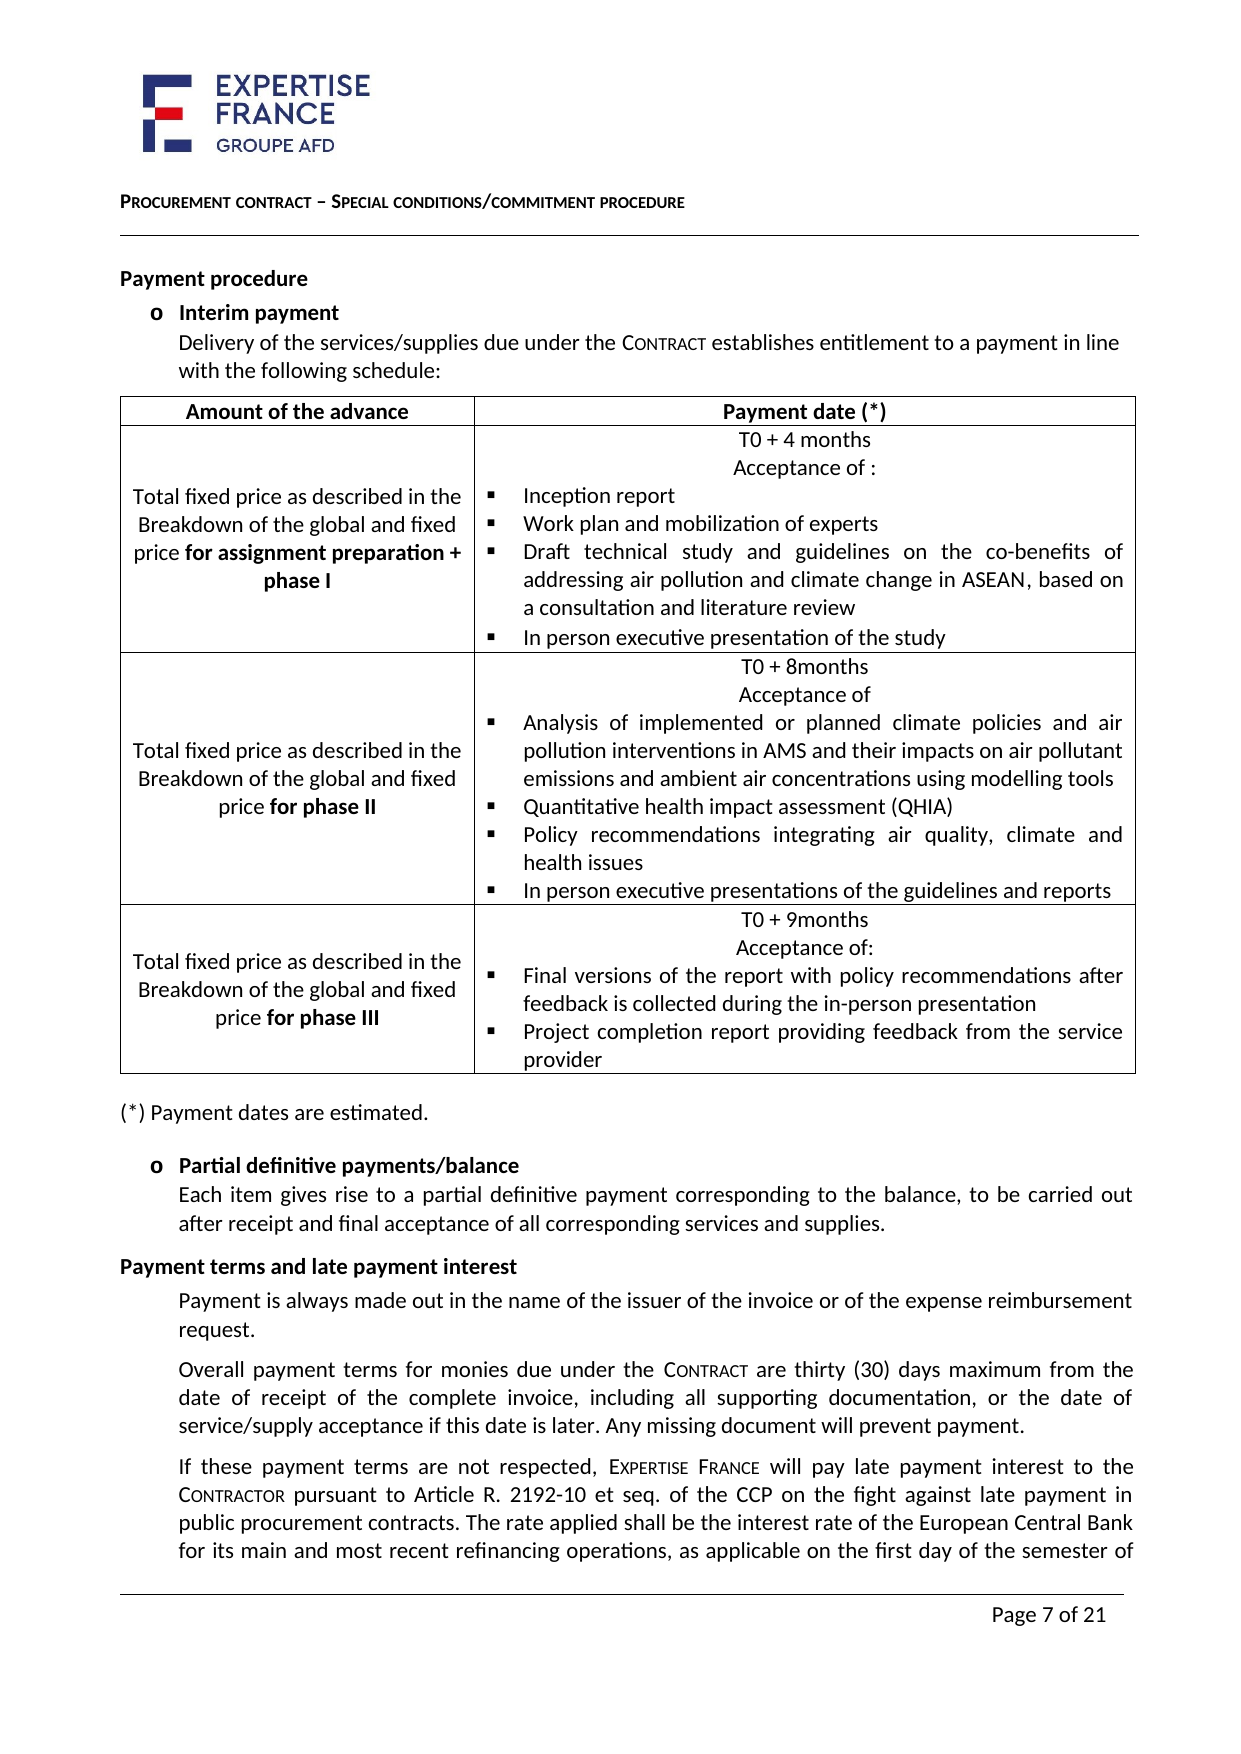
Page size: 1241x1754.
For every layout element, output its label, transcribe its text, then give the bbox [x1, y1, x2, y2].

table_cell T0 + 8months Acceptance of Analysis of implemented or planned climate policies and air pollution interventions in AMS and their impacts on air pollutant emissions and ambient air concentrations using modelling tools Quantitative health impact assessment (QHIA) Policy recommendations integrating air quality, climate and health issues In person executive presentations of the guidelines and reports [475, 653, 1135, 904]
table_cell Total fixed price as described in the Breakdown of the global and fixed price for phase II [121, 653, 474, 904]
text (*) Payment dates are estimated. [120, 1098, 1135, 1126]
list Overall payment terms for monies due under the Contract are thirty (30) days maximum from the date of receipt of the complete invoice, including all supporting documentation, or the date of service/supply acceptance if this date is later. Any missing document will prevent payment. [178, 1355, 1135, 1439]
table_cell T0 + 9months Acceptance of: Final versions of the report with policy recommendations after feedback is collected during the in-person presentation Project completion report providing feedback from the service provider [475, 905, 1135, 1073]
subtitle Payment procedure [120, 261, 1135, 292]
picture [120, 41, 397, 183]
list Payment is always made out in the name of the issuer of the invoice or of the expense reimbursement request. [178, 1287, 1135, 1343]
table_cell Total fixed price as described in the Breakdown of the global and fixed price for assignment preparation + phase I [121, 426, 474, 652]
list Partial definitive payments/balance [149, 1151, 1135, 1181]
subtitle Payment terms and late payment interest [120, 1249, 1135, 1280]
list Each item gives rise to a partial definitive payment corresponding to the balance, to be carried out after receipt and final acceptance of all corresponding services and supplies. [178, 1181, 1135, 1237]
list Interim payment [149, 298, 1135, 328]
table_cell Total fixed price as described in the Breakdown of the global and fixed price for phase III [121, 905, 474, 1073]
list Delivery of the services/supplies due under the Contract establishes entitlement to a payment in line with the following schedule: [178, 328, 1135, 384]
table_cell T0 + 4 months Acceptance of : Inception report Work plan and mobilization of experts Draft technical study and guidelines on the co-benefits of addressing air pollution and climate change in ASEAN, based on a consultation and literature review In person executive presentation of the study [475, 426, 1135, 652]
table_header Amount of the advance [121, 397, 474, 425]
table_header Payment date (*) [475, 397, 1135, 425]
